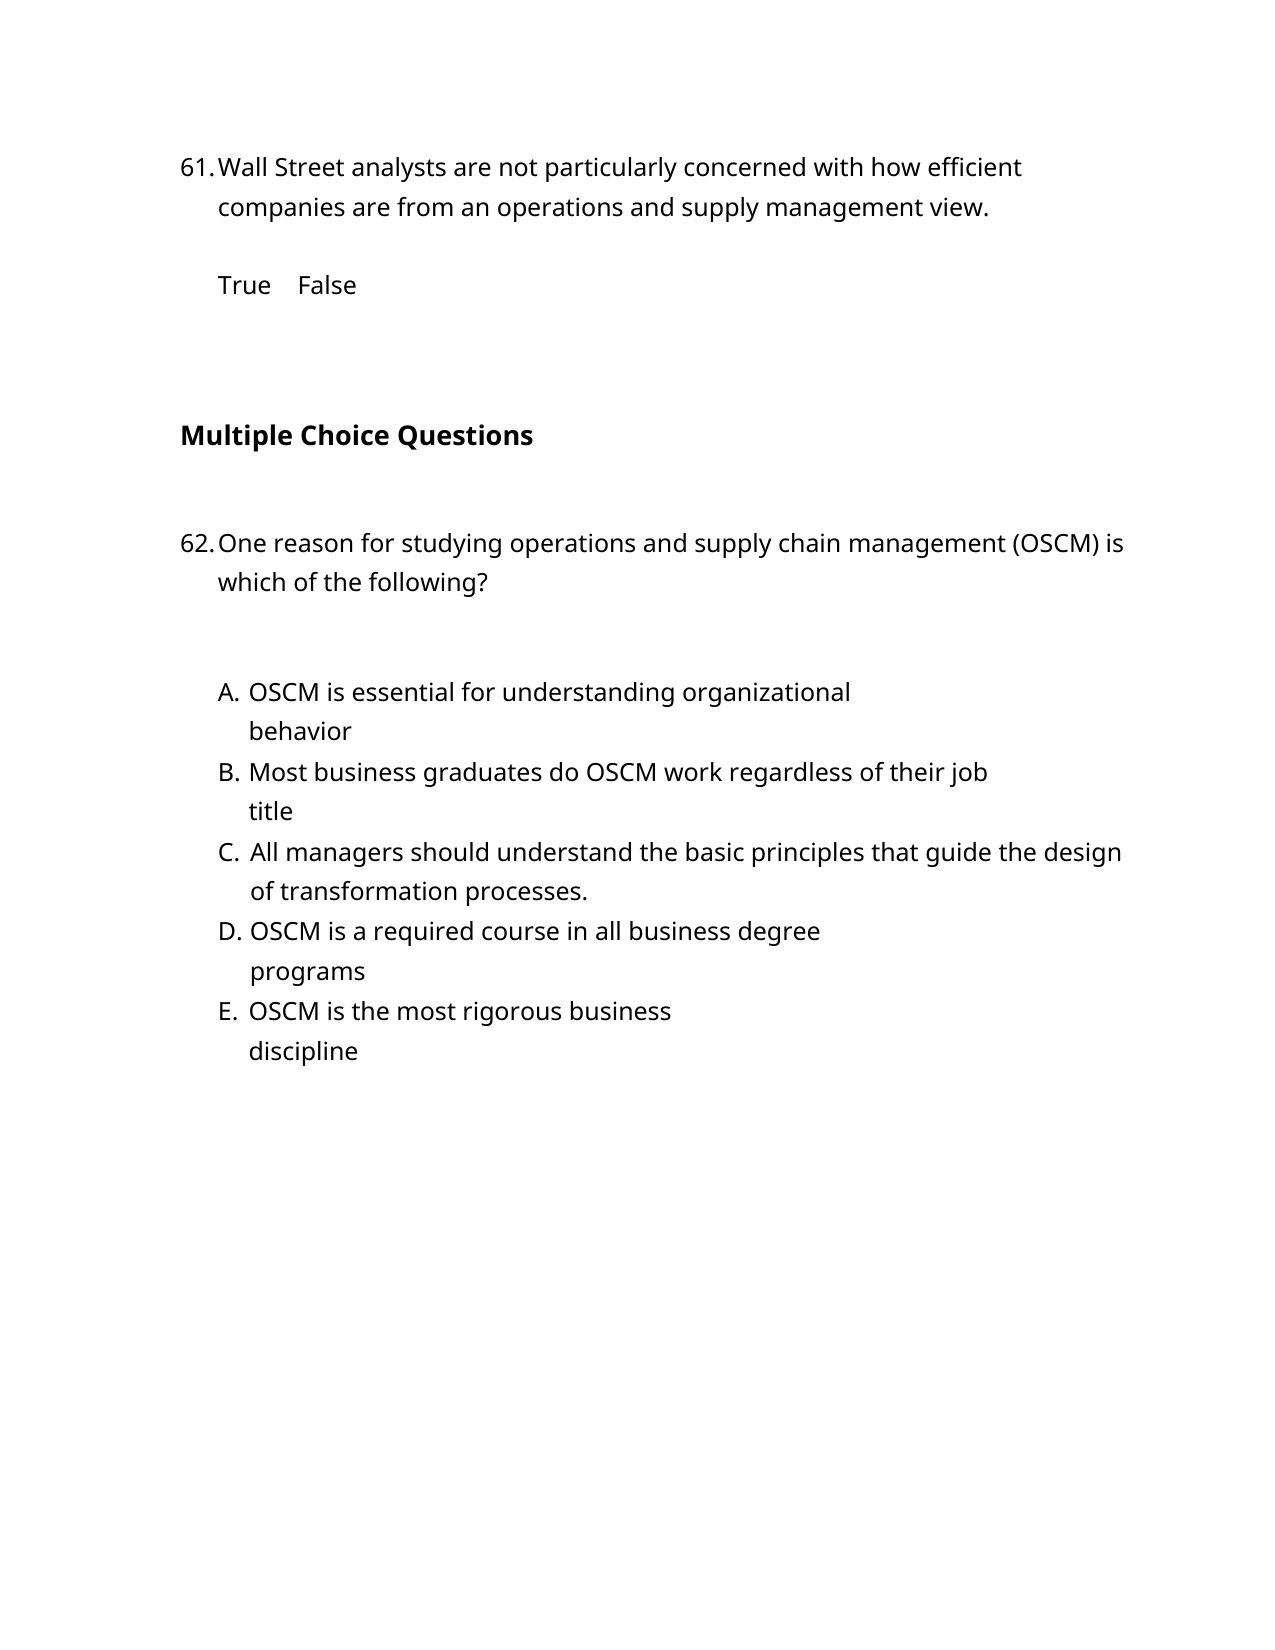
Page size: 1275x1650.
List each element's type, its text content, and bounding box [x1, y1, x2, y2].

table_header 62. [180, 526, 218, 1071]
table_header One reason for studying operations and supply chain management (OSCM) is which of the following? [218, 526, 1125, 1071]
table_header Wall Street analysts are not particularly concerned with how efficient companies are from an operations and supply management view. True False [218, 150, 1125, 305]
table_header 61. [180, 150, 218, 305]
text Multiple Choice Questions [180, 389, 1125, 495]
